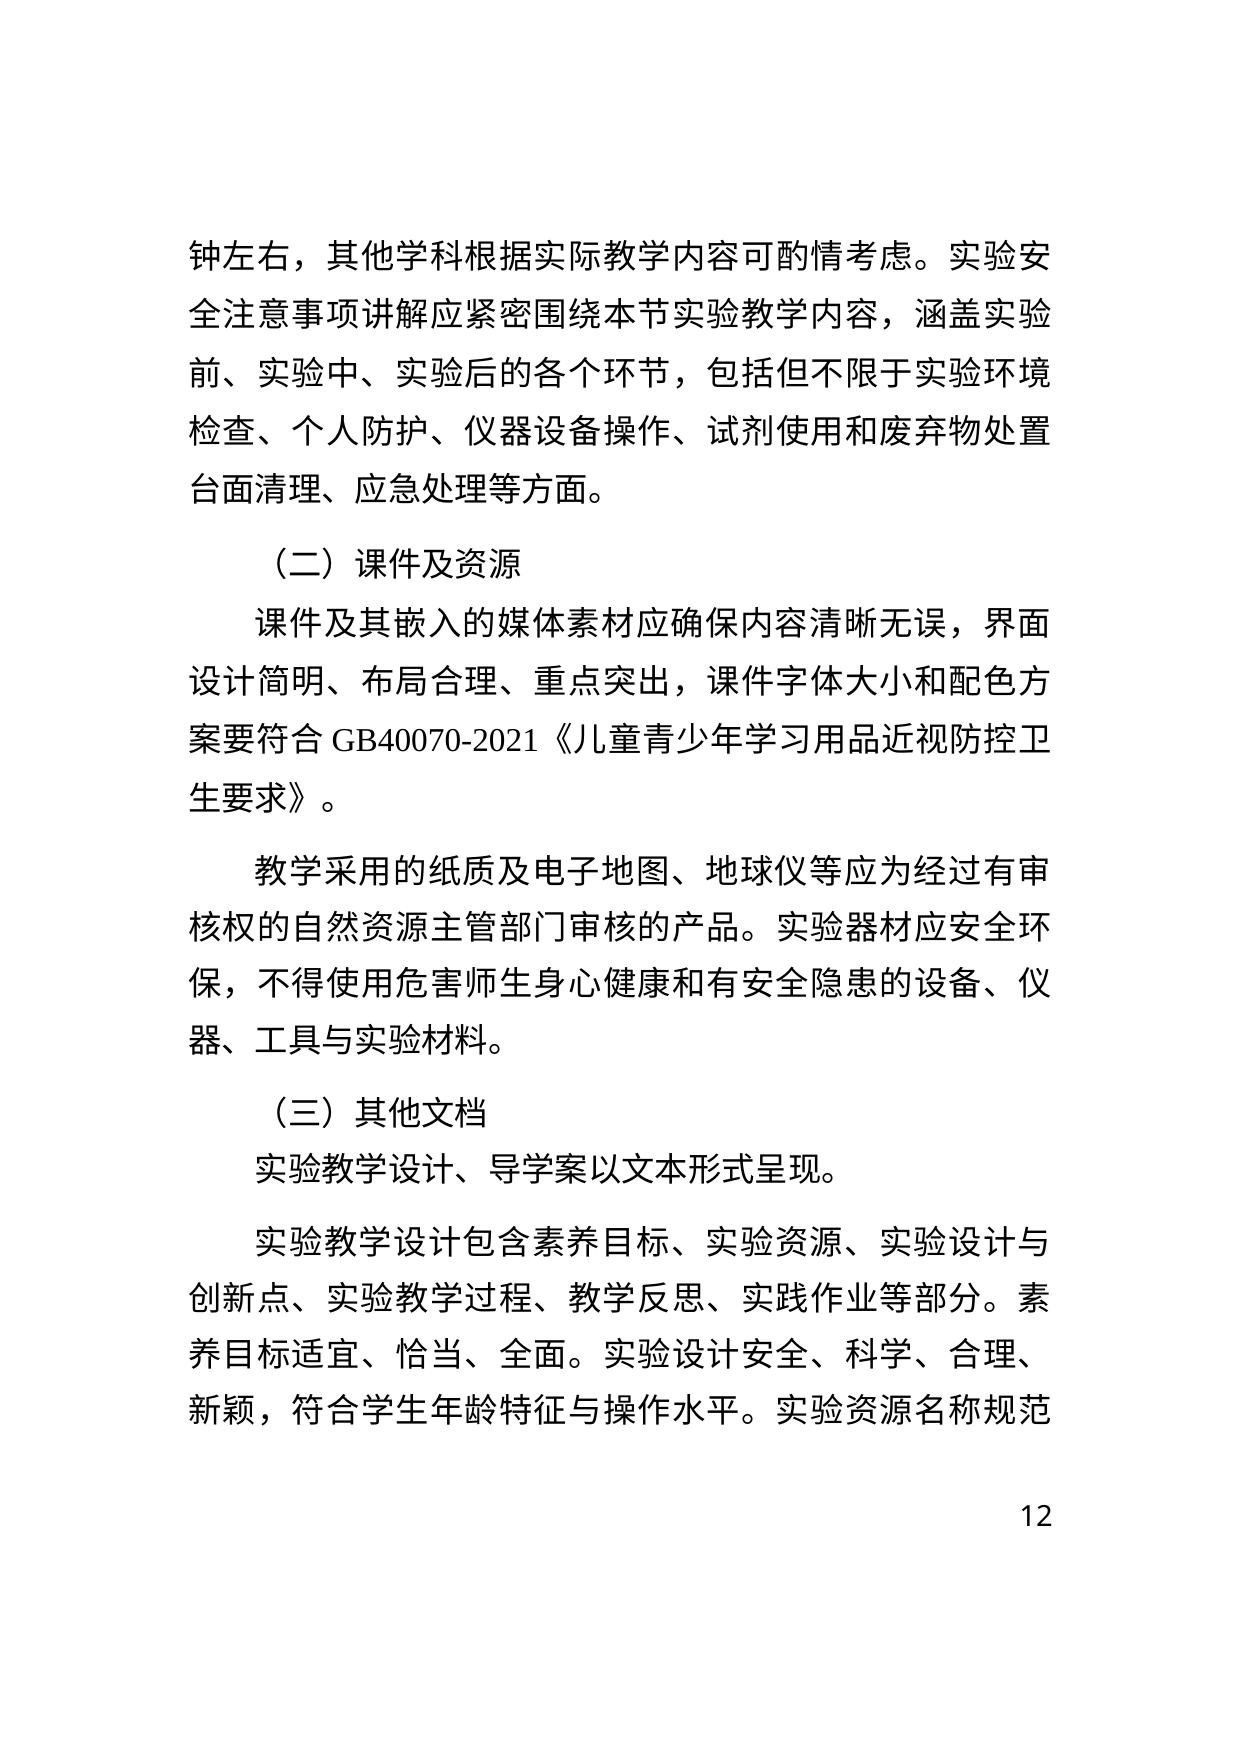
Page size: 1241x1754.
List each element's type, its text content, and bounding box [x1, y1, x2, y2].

title （二）课件及资源 [188, 530, 1052, 588]
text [188, 222, 1052, 513]
title （三）其他文档 [188, 1080, 1052, 1136]
text 教学采用的纸质及电子地图、地球仪等应为经过有审核权的自然资源主管部门审核的产品。实验器材应安全环保，不得使用危害师生身心健康和有安全隐患的设备、仪器、工具与实验材料。 [188, 838, 1052, 1063]
text 实验教学设计、导学案以文本形式呈现。 [188, 1136, 1052, 1192]
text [188, 1209, 1052, 1434]
text 课件及其嵌入的媒体素材应确保内容清晰无误，界面设计简明、布局合理、重点突出，课件字体大小和配色方案要符合GB40070-2021《儿童青少年学习用品近视防控卫生要求》。 [188, 588, 1052, 822]
